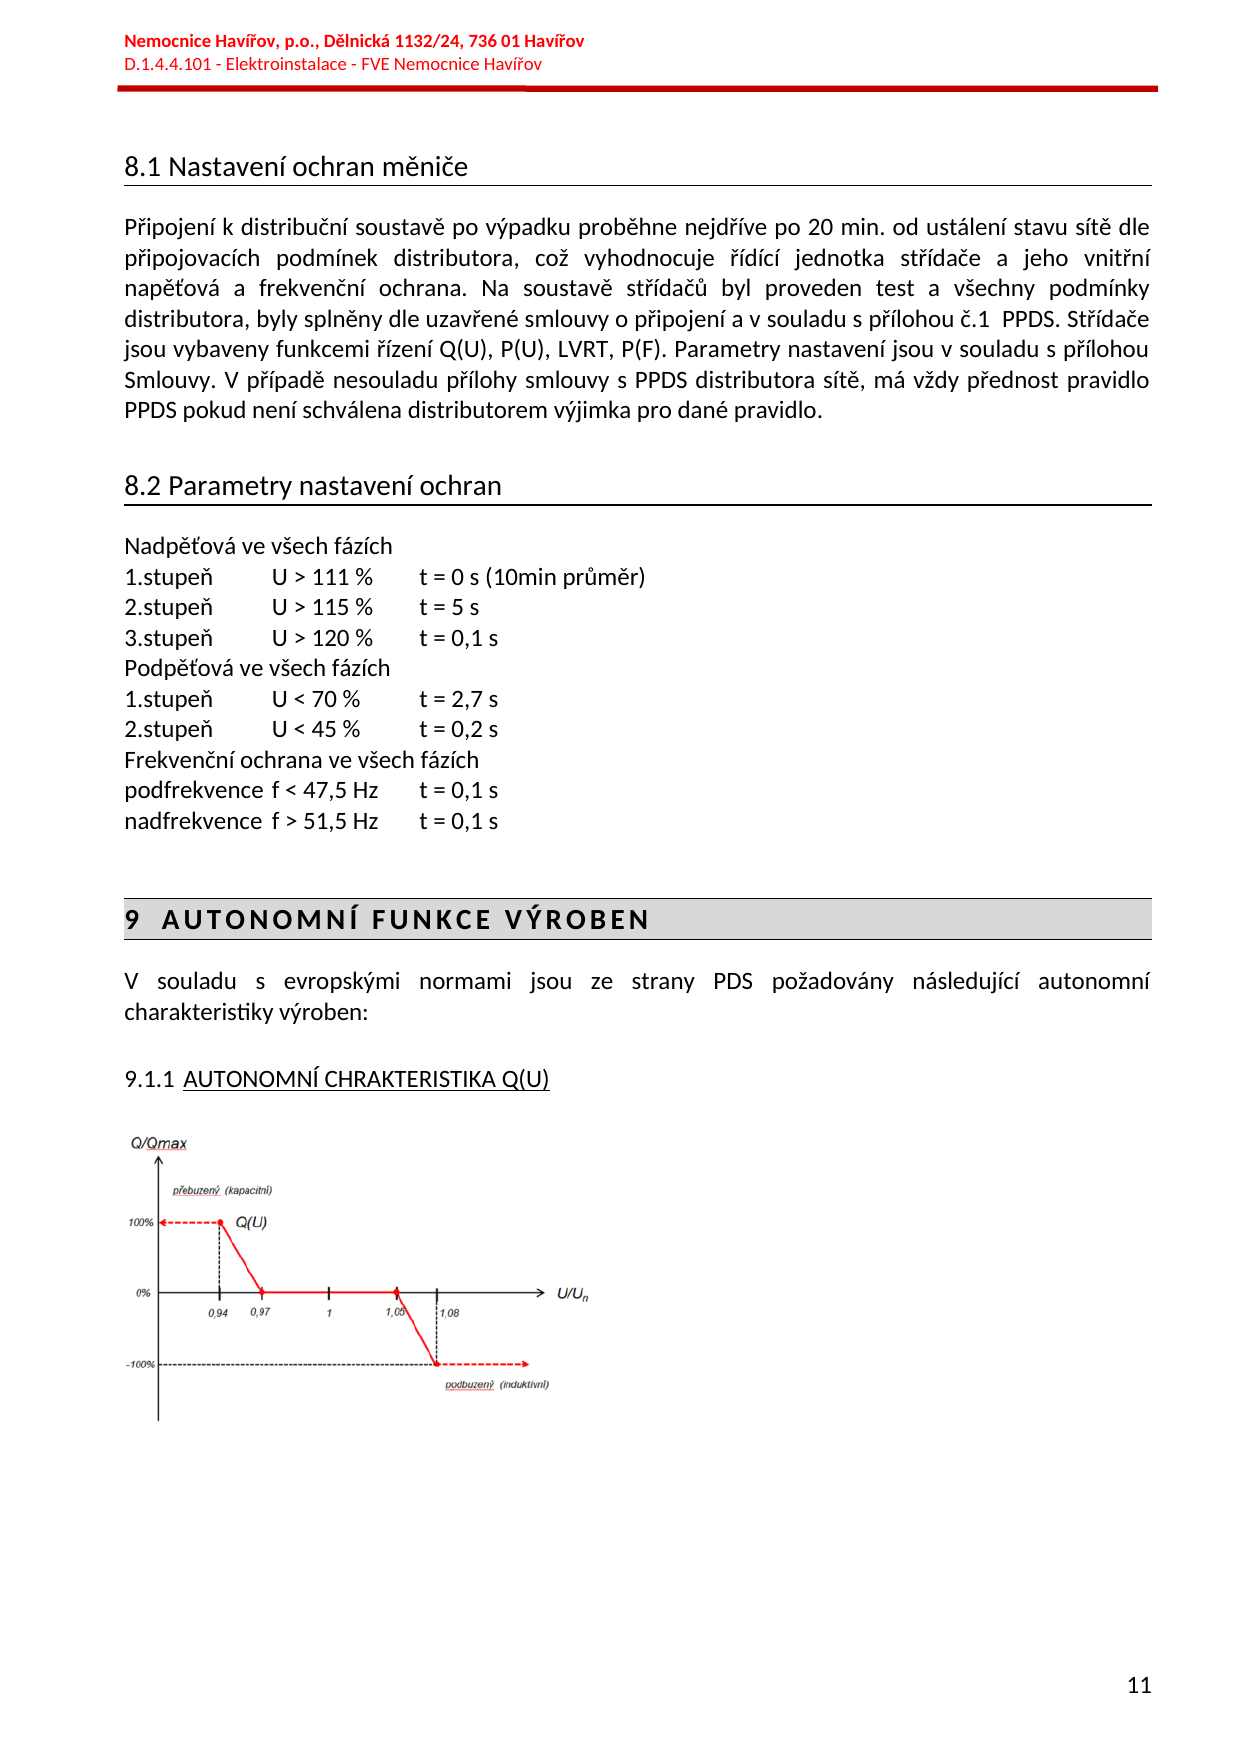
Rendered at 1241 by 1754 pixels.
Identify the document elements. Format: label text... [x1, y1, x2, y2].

text Frekvenční ochrana ve všech fázích [124, 744, 1152, 775]
text Nadpěťová ve všech fázích [124, 531, 1152, 561]
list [124, 148, 1152, 185]
text nadfrekvence f > 51,5 Hz t = 0,1 s [124, 805, 1152, 836]
text 1.stupeň U < 70 % t = 2,7 s [124, 683, 1152, 714]
text 3.stupeň U > 120 % t = 0,1 s [124, 622, 1152, 653]
text V souladu s evropskými normami jsou ze strany PDS požadovány následující autonomní charakteristiky výroben: [124, 965, 1152, 1026]
list Autonomní funkce výroben [124, 899, 1152, 939]
picture [124, 1133, 598, 1429]
text podfrekvence f < 47,5 Hz t = 0,1 s [124, 775, 1152, 805]
text Připojení k distribuční soustavě po výpadku proběhne nejdříve po 20 min. od ustálení stavu sítě dle připojovacích podmínek distributora, což vyhodnocuje řídící jednotka střídače a jeho vnitřní napěťová a frekvenční ochrana. Na soustavě střídačů byl proveden test a všechny podmínky distributora, byly splněny dle uzavřené smlouvy o připojení a v souladu s přílohou č.1 PPDS. Střídače jsou vybaveny funkcemi řízení Q(U), P(U), LVRT, P(F). Parametry nastavení jsou v souladu s přílohou Smlouvy. V případě nesouladu přílohy smlouvy s PPDS distributora sítě, má vždy přednost pravidlo PPDS pokud není schválena distributorem výjimka pro dané pravidlo. [124, 211, 1152, 425]
list AUTONOMNÍ CHRAKTERISTIKA Q(U) [124, 1064, 1152, 1094]
text 1.stupeň U > 111 % t = 0 s (10min průměr) [124, 561, 1152, 592]
text 2.stupeň U > 115 % t = 5 s [124, 592, 1152, 622]
list Parametry nastavení ochran [124, 467, 1152, 504]
text 2.stupeň U < 45 % t = 0,2 s [124, 714, 1152, 744]
text Podpěťová ve všech fázích [124, 653, 1152, 683]
